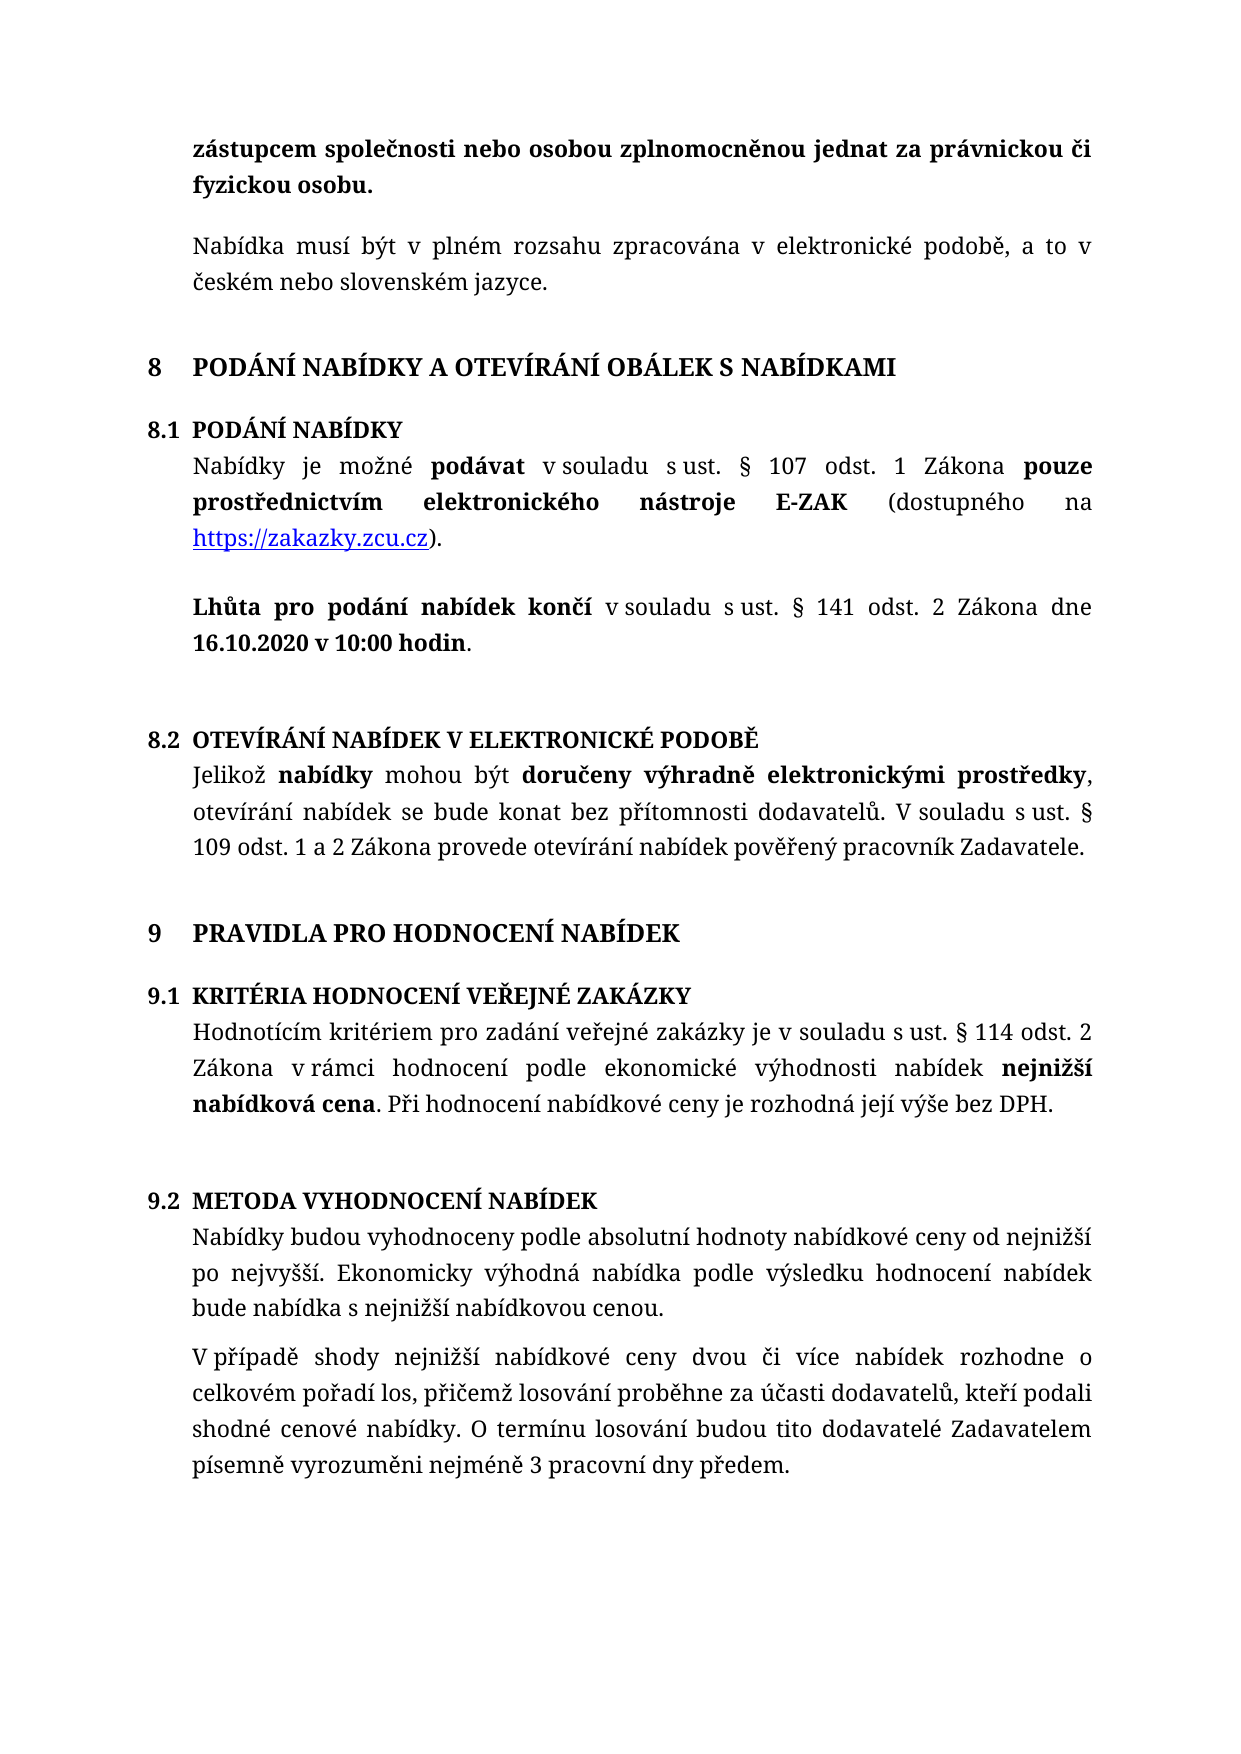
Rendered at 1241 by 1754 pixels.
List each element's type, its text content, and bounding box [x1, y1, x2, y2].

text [193, 133, 1093, 200]
text Nabídky budou vyhodnoceny podle absolutní hodnoty nabídkové ceny od nejnižší po nejvyšší. Ekonomicky výhodná nabídka podle výsledku hodnocení nabídek bude nabídka s nejnižší nabídkovou cenou. [192, 1221, 1093, 1324]
subtitle PRAVIDLA PRO HODNOCENÍ NABÍDEK [148, 916, 1093, 950]
subtitle METODA VYHODNOCENÍ NABÍDEK [147, 1184, 1093, 1216]
text Lhůta pro podání nabídek končí v souladu s ust. § 141 odst. 2 Zákona dne 16.10.2020 v 10:00 hodin. [193, 591, 1093, 658]
text Nabídky je možné podávat v souladu s ust. § 107 odst. 1 Zákona pouze prostřednictvím elektronického nástroje E-ZAK (dostupného na https://zakazky.zcu.cz). [193, 450, 1093, 553]
subtitle OTEVÍRÁNÍ NABÍDEK V ELEKTRONICKÉ PODOBĚ [148, 723, 1093, 755]
text Nabídka musí být v plném rozsahu zpracována v elektronické podobě, a to v českém nebo slovenském jazyce. [192, 230, 1093, 297]
subtitle PODÁNÍ NABÍDKY [147, 414, 1093, 446]
subtitle PODÁNÍ NABÍDKY A OTEVÍRÁNÍ OBÁLEK S NABÍDKAMI [148, 350, 1093, 384]
subtitle KRITÉRIA HODNOCENÍ VEŘEJNÉ ZAKÁZKY [147, 980, 1093, 1011]
text Hodnotícím kritériem pro zadání veřejné zakázky je v souladu s ust. § 114 odst. 2 Zákona v rámci hodnocení podle ekonomické výhodnosti nabídek nejnižší nabídková cena. Při hodnocení nabídkové ceny je rozhodná její výše bez DPH. [193, 1016, 1093, 1119]
text Jelikož nabídky mohou být doručeny výhradně elektronickými prostředky, otevírání nabídek se bude konat bez přítomnosti dodavatelů. V souladu s ust. § 109 odst. 1 a 2 Zákona provede otevírání nabídek pověřený pracovník Zadavatele. [193, 759, 1093, 863]
text V případě shody nejnižší nabídkové ceny dvou či více nabídek rozhodne o celkovém pořadí los, přičemž losování proběhne za účasti dodavatelů, kteří podali shodné cenové nabídky. O termínu losování budou tito dodavatelé Zadavatelem písemně vyrozuměni nejméně 3 pracovní dny předem. [192, 1341, 1093, 1480]
